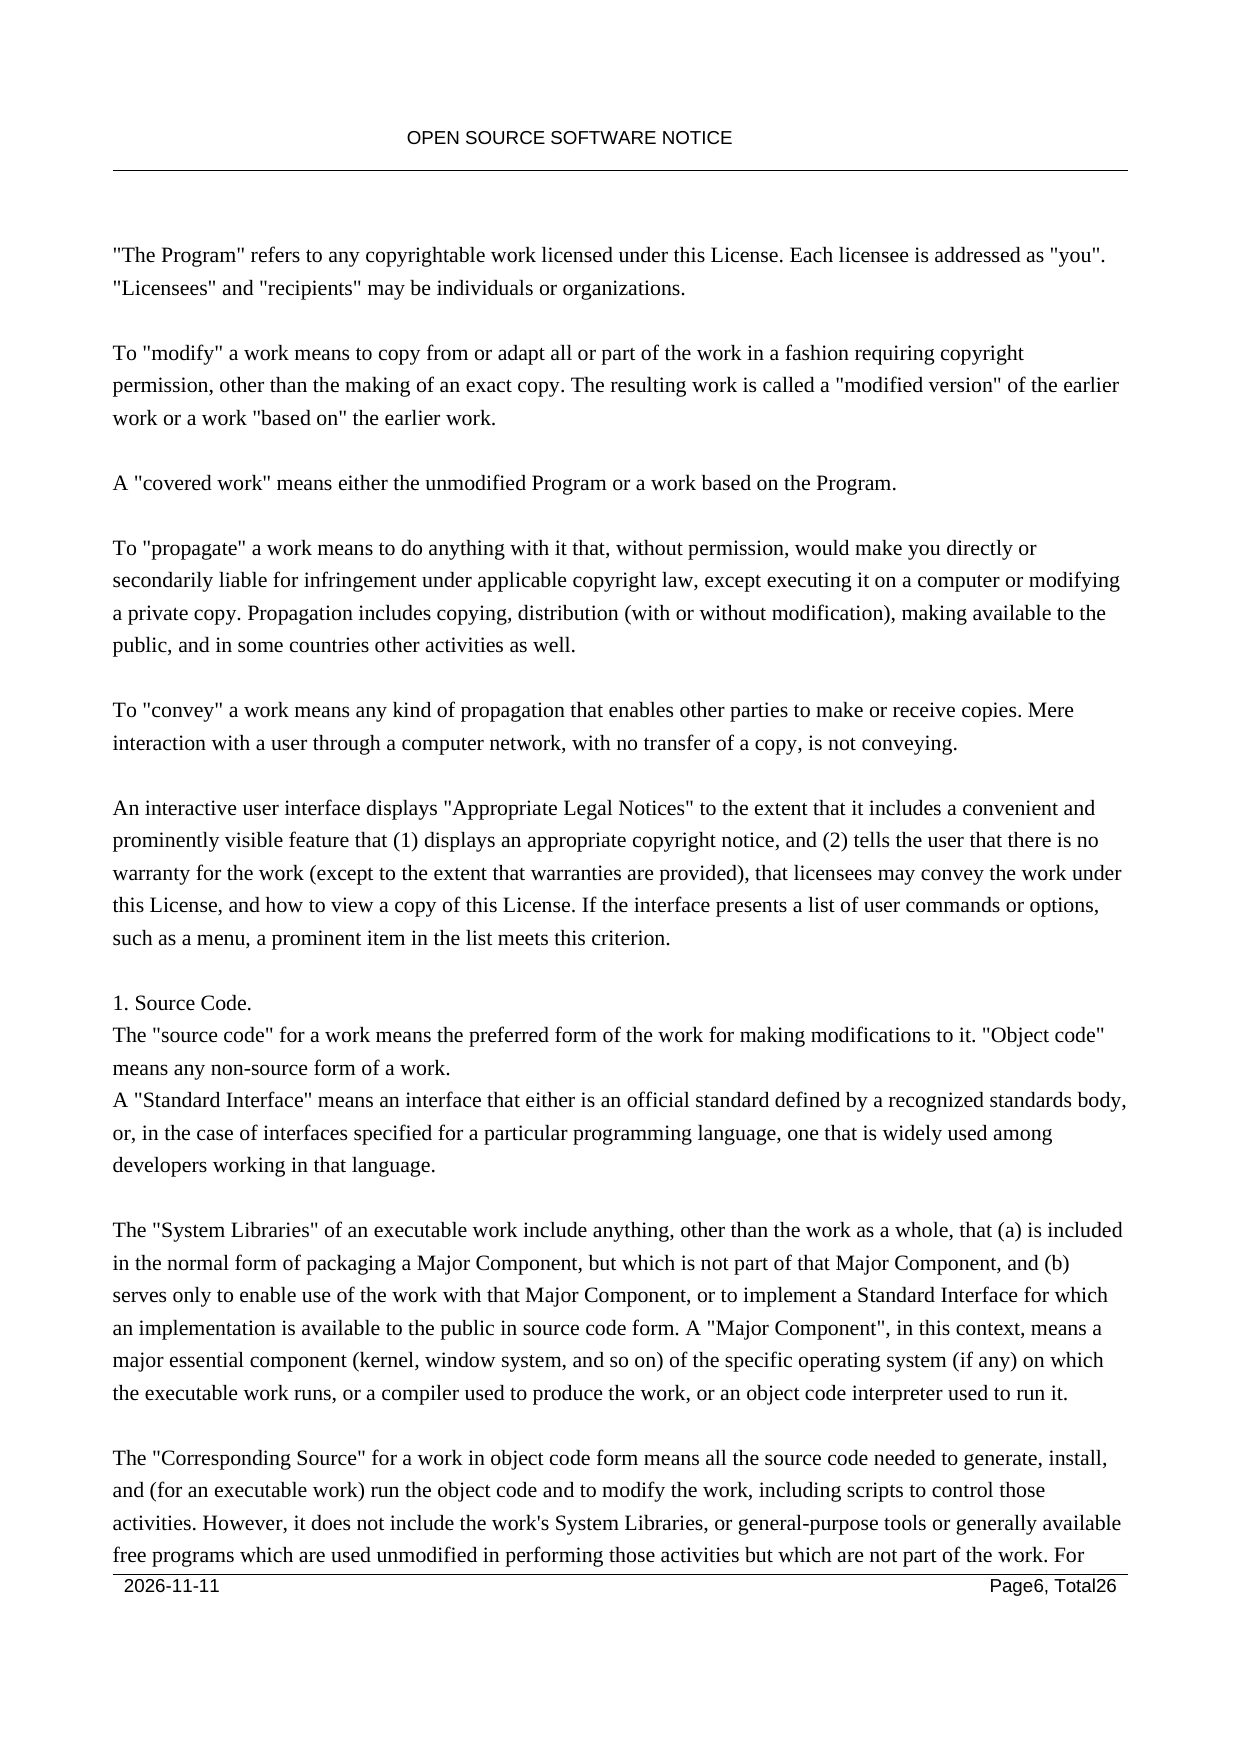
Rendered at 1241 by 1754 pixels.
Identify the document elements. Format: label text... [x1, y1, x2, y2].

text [112, 1441, 1128, 1571]
text "The Program" refers to any copyrightable work licensed under this License. Each licensee is addressed as "you". "Licensees" and "recipients" may be individuals or organizations. [112, 239, 1128, 304]
text To "modify" a work means to copy from or adapt all or part of the work in a fashion requiring copyright permission, other than the making of an exact copy. The resulting work is called a "modified version" of the earlier work or a work "based on" the earlier work. [112, 336, 1128, 434]
text To "convey" a work means any kind of propagation that enables other parties to make or receive copies. Mere interaction with a user through a computer network, with no transfer of a copy, is not conveying. [112, 694, 1128, 759]
text A "Standard Interface" means an interface that either is an official standard defined by a recognized standards body, or, in the case of interfaces specified for a particular programming language, one that is widely used among developers working in that language. [112, 1084, 1128, 1181]
text A "covered work" means either the unmodified Program or a work based on the Program. [112, 466, 1128, 499]
text To "propagate" a work means to do anything with it that, without permission, would make you directly or secondarily liable for infringement under applicable copyright law, except executing it on a computer or modifying a private copy. Propagation includes copying, distribution (with or without modification), making available to the public, and in some countries other activities as well. [112, 531, 1128, 661]
text The "System Libraries" of an executable work include anything, other than the work as a whole, that (a) is included in the normal form of packaging a Major Component, but which is not part of that Major Component, and (b) serves only to enable use of the work with that Major Component, or to implement a Standard Interface for which an implementation is available to the public in source code form. A "Major Component", in this context, means a major essential component (kernel, window system, and so on) of the specific operating system (if any) on which the executable work runs, or a compiler used to produce the work, or an object code interpreter used to run it. [112, 1214, 1128, 1409]
text The "source code" for a work means the preferred form of the work for making modifications to it. "Object code" means any non-source form of a work. [112, 1019, 1128, 1084]
text 1. Source Code. [112, 986, 1128, 1019]
text An interactive user interface displays "Appropriate Legal Notices" to the extent that it includes a convenient and prominently visible feature that (1) displays an appropriate copyright notice, and (2) tells the user that there is no warranty for the work (except to the extent that warranties are provided), that licensees may convey the work under this License, and how to view a copy of this License. If the interface presents a list of user commands or options, such as a menu, a prominent item in the list meets this criterion. [112, 791, 1128, 954]
